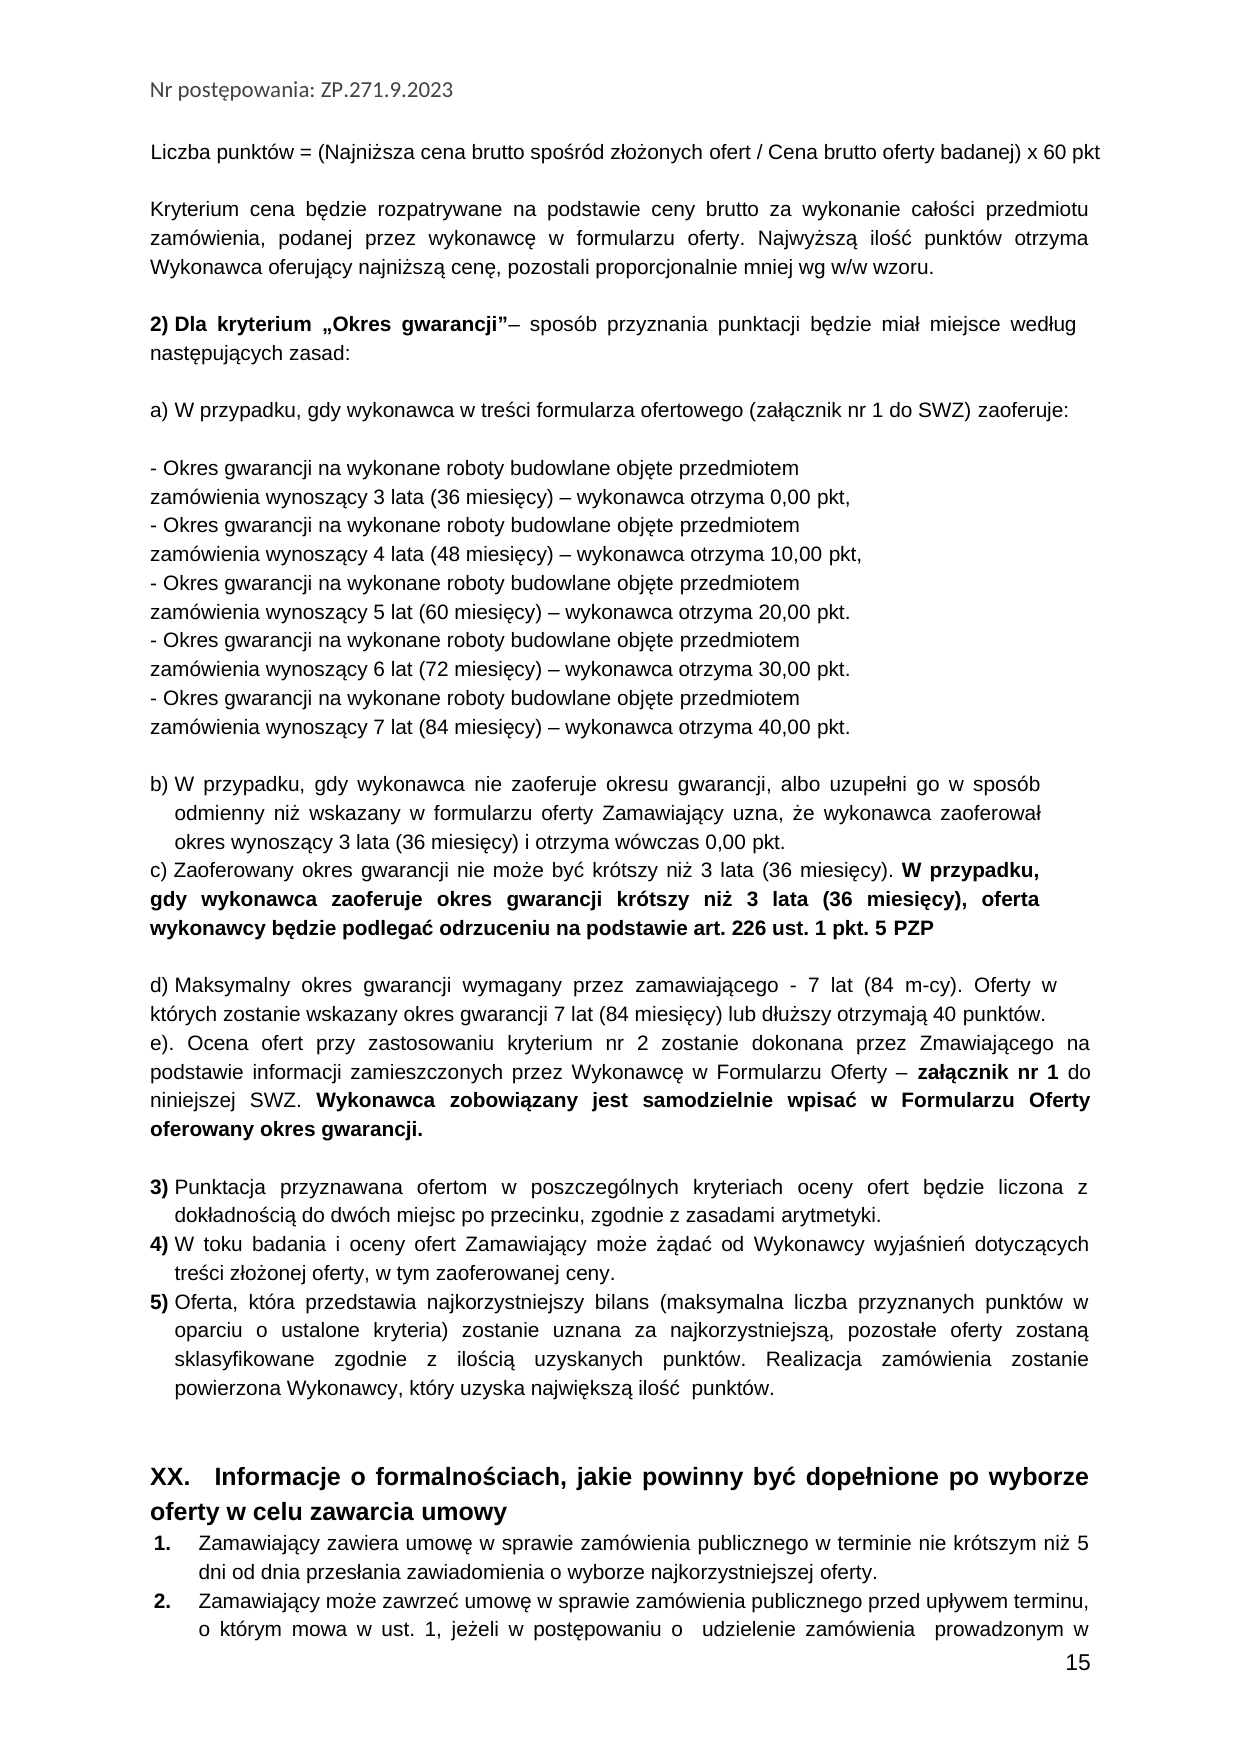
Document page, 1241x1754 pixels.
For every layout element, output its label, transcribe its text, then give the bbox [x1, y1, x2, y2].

list Okres gwarancji na wykonane roboty budowlane objęte przedmiotem zamówienia wynoszący 7 lat (84 miesięcy) – wykonawca otrzyma 40,00 pkt. [150, 686, 915, 738]
list W toku badania i oceny ofert Zamawiający może żądać od Wykonawcy wyjaśnień dotyczących treści złożonej oferty, w tym zaoferowanej ceny. [150, 1232, 1089, 1285]
text Kryterium cena będzie rozpatrywane na podstawie ceny brutto za wykonanie całości przedmiotu zamówienia, podanej przez wykonawcę w formularzu oferty. Najwyższą ilość punktów otrzyma Wykonawca oferujący najniższą cenę, pozostali proporcjonalnie mniej wg w/w wzoru. [150, 197, 1089, 278]
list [154, 1588, 1090, 1641]
list Dla kryterium „Okres gwarancji”– sposób przyznania punktacji będzie miał miejsce według następujących zasad: [150, 312, 1077, 365]
text e). Ocena ofert przy zastosowaniu kryterium nr 2 zostanie dokonana przez Zmawiającego na podstawie informacji zamieszczonych przez Wykonawcę w Formularzu Oferty – załącznik nr 1 do niniejszej SWZ. Wykonawca zobowiązany jest samodzielnie wpisać w Formularzu Oferty oferowany okres gwarancji. [150, 1031, 1091, 1141]
subtitle Informacje o formalnościach, jakie powinny być dopełnione po wyborze oferty w celu zawarcia umowy [150, 1462, 1090, 1525]
list Punktacja przyznawana ofertom w poszczególnych kryteriach oceny ofert będzie liczona z dokładnością do dwóch miejsc po przecinku, zgodnie z zasadami arytmetyki. [150, 1174, 1089, 1227]
list W przypadku, gdy wykonawca w treści formularza ofertowego (załącznik nr 1 do SWZ) zaoferuje: [150, 398, 1103, 422]
text Liczba punktów = (Najniższa cena brutto spośród złożonych ofert / Cena brutto oferty badanej) x 60 pkt [150, 139, 1103, 163]
list Okres gwarancji na wykonane roboty budowlane objęte przedmiotem zamówienia wynoszący 6 lat (72 miesięcy) – wykonawca otrzyma 30,00 pkt. [150, 628, 915, 681]
list W przypadku, gdy wykonawca nie zaoferuje okresu gwarancji, albo uzupełni go w sposób odmienny niż wskazany w formularzu oferty Zamawiający uzna, że wykonawca zaoferował okres wynoszący 3 lata (36 miesięcy) i otrzyma wówczas 0,00 pkt. [150, 772, 1041, 853]
list Okres gwarancji na wykonane roboty budowlane objęte przedmiotem zamówienia wynoszący 3 lata (36 miesięcy) – wykonawca otrzyma 0,00 pkt, [150, 456, 915, 508]
list Zamawiający zawiera umowę w sprawie zamówienia publicznego w terminie nie krótszym niż 5 dni od dnia przesłania zawiadomienia o wyborze najkorzystniejszej oferty. [154, 1531, 1089, 1584]
list Maksymalny okres gwarancji wymagany przez zamawiającego - 7 lat (84 m-cy). Oferty w których zostanie wskazany okres gwarancji 7 lat (84 miesięcy) lub dłuższy otrzymają 40 punktów. [150, 973, 1059, 1026]
list Okres gwarancji na wykonane roboty budowlane objęte przedmiotem zamówienia wynoszący 5 lat (60 miesięcy) – wykonawca otrzyma 20,00 pkt. [150, 571, 915, 623]
list Zaoferowany okres gwarancji nie może być krótszy niż 3 lata (36 miesięcy). W przypadku, gdy wykonawca zaoferuje okres gwarancji krótszy niż 3 lata (36 miesięcy), oferta wykonawcy będzie podlegać odrzuceniu na podstawie art. 226 ust. 1 pkt. 5 PZP [150, 858, 1041, 940]
list Okres gwarancji na wykonane roboty budowlane objęte przedmiotem zamówienia wynoszący 4 lata (48 miesięcy) – wykonawca otrzyma 10,00 pkt, [150, 513, 915, 566]
list Oferta, która przedstawia najkorzystniejszy bilans (maksymalna liczba przyznanych punktów w oparciu o ustalone kryteria) zostanie uznana za najkorzystniejszą, pozostałe oferty zostaną sklasyfikowane zgodnie z ilością uzyskanych punktów. Realizacja zamówienia zostanie powierzona Wykonawcy, który uzyska największą ilość punktów. [150, 1289, 1089, 1400]
